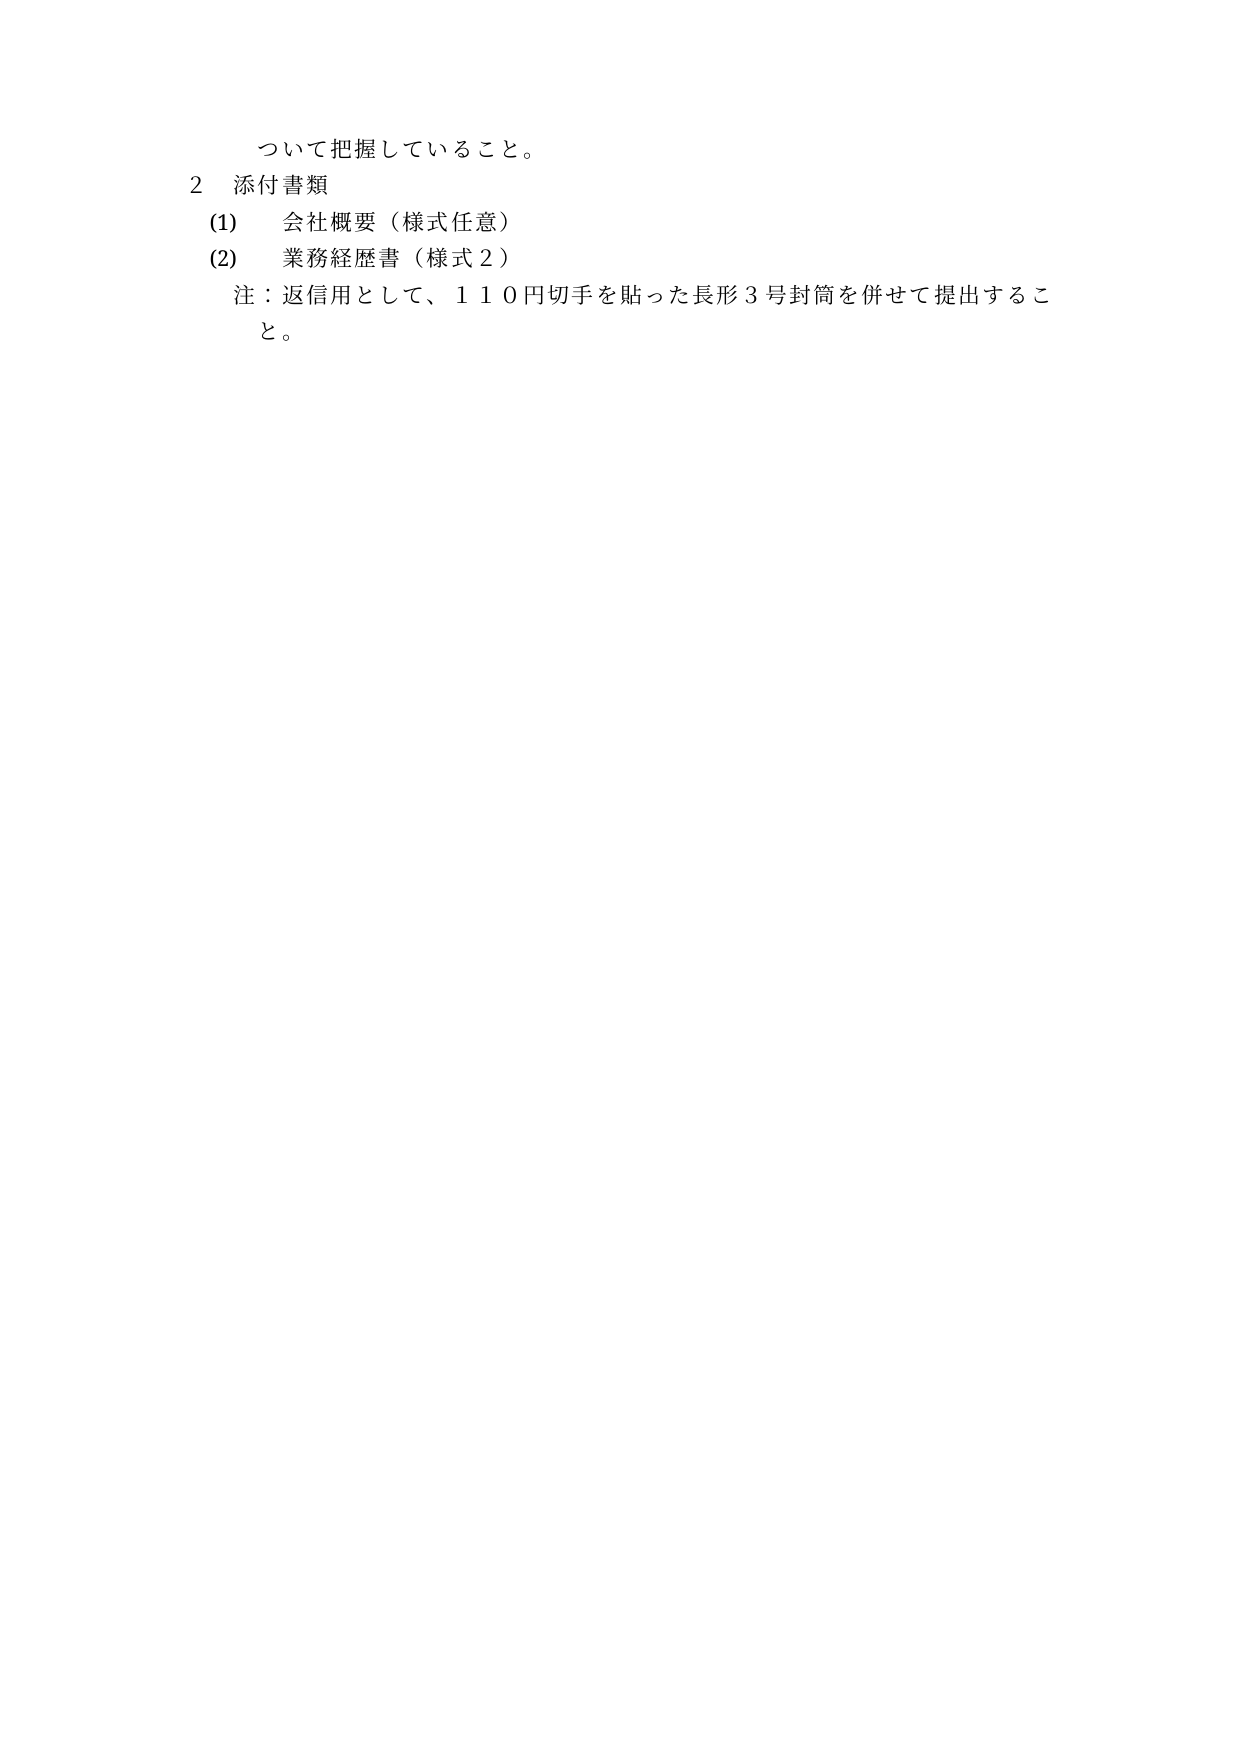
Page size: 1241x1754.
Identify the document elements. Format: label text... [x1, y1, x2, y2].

text ２ 添付書類 [185, 166, 1055, 202]
text 注：返信用として、１１０円切手を貼った長形３号封筒を併せて提出すること。 [193, 275, 1055, 348]
text (1) 会社概要（様式任意） [185, 202, 1055, 239]
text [206, 129, 1055, 166]
text (2) 業務経歴書（様式２） [185, 239, 1055, 275]
